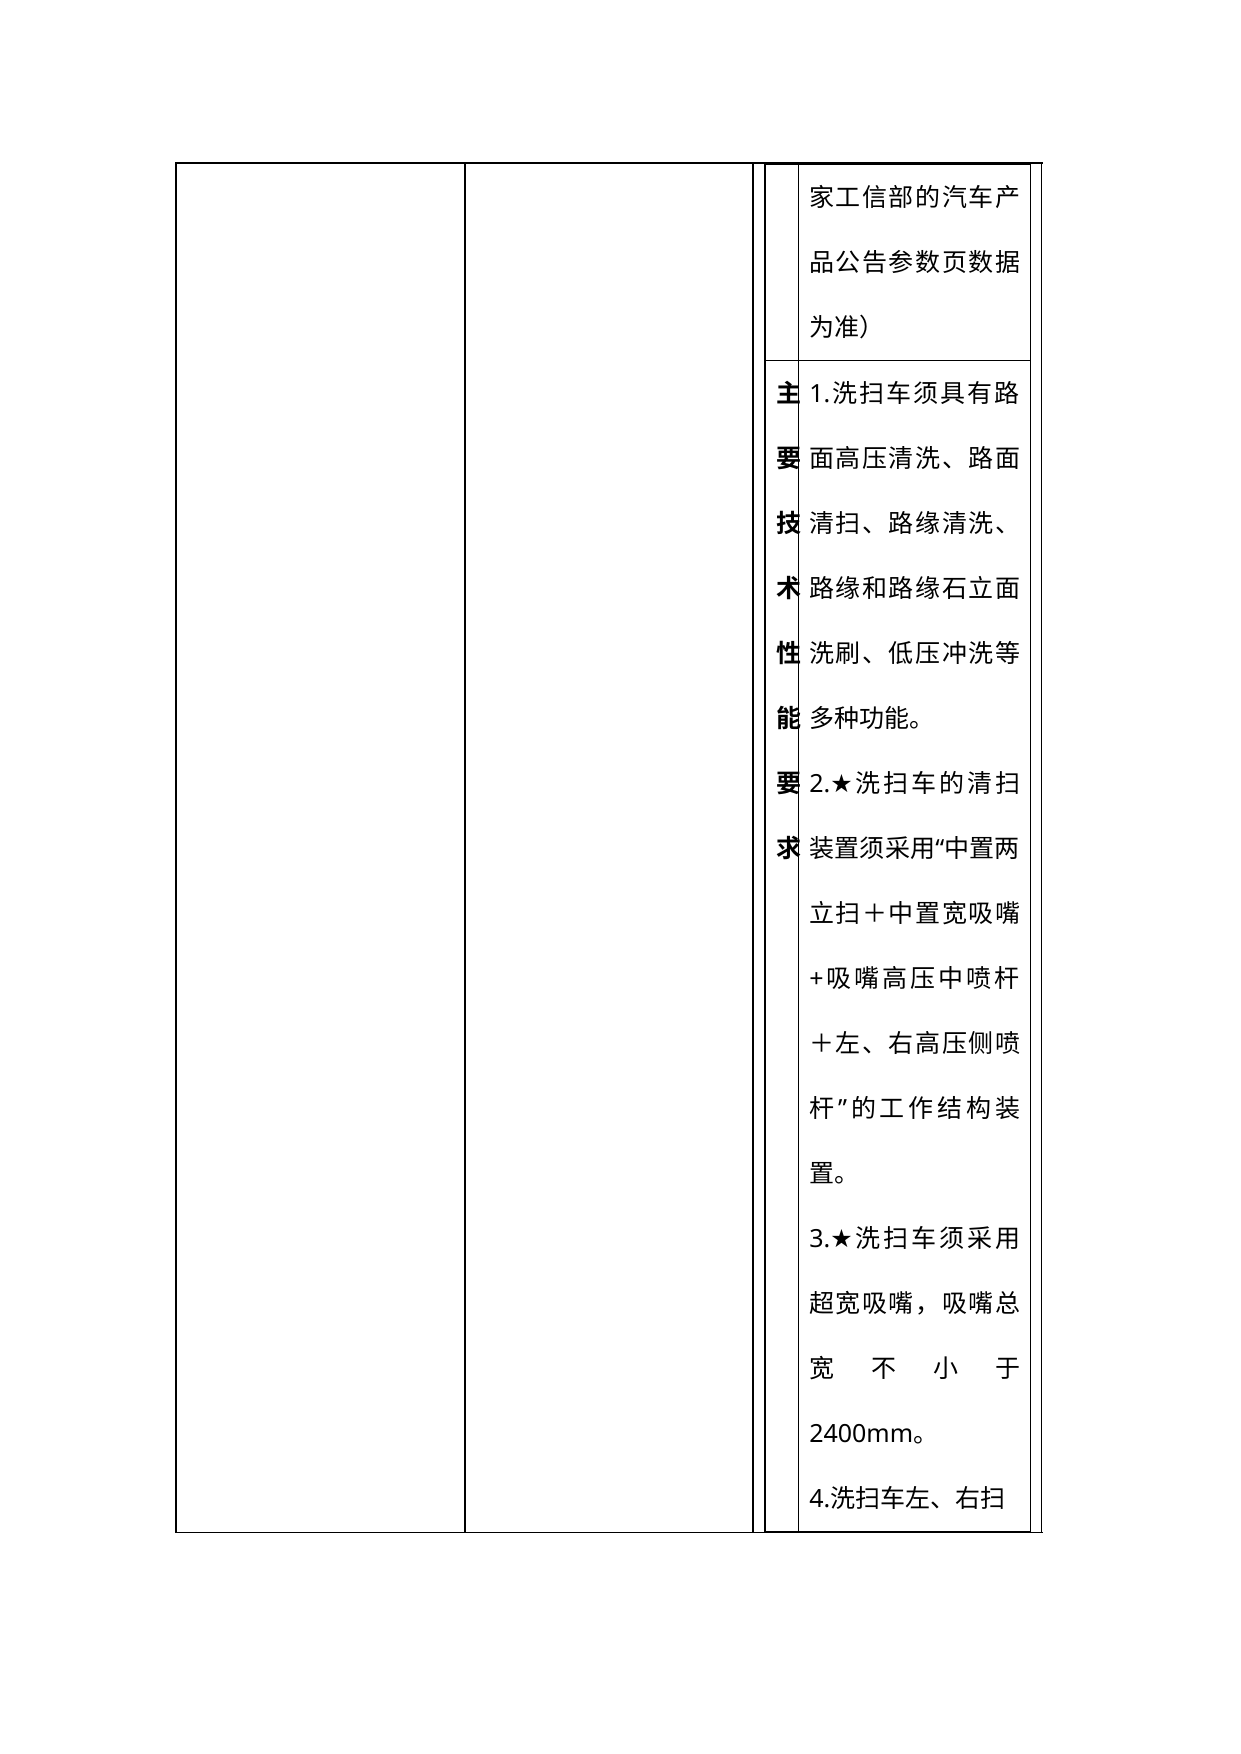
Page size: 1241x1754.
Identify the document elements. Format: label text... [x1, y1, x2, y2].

table_cell [466, 164, 752, 1532]
table_cell 1 [177, 164, 464, 1532]
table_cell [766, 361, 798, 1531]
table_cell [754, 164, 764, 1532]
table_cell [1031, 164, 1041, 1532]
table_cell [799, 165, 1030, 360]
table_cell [799, 361, 1030, 1531]
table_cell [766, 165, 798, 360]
